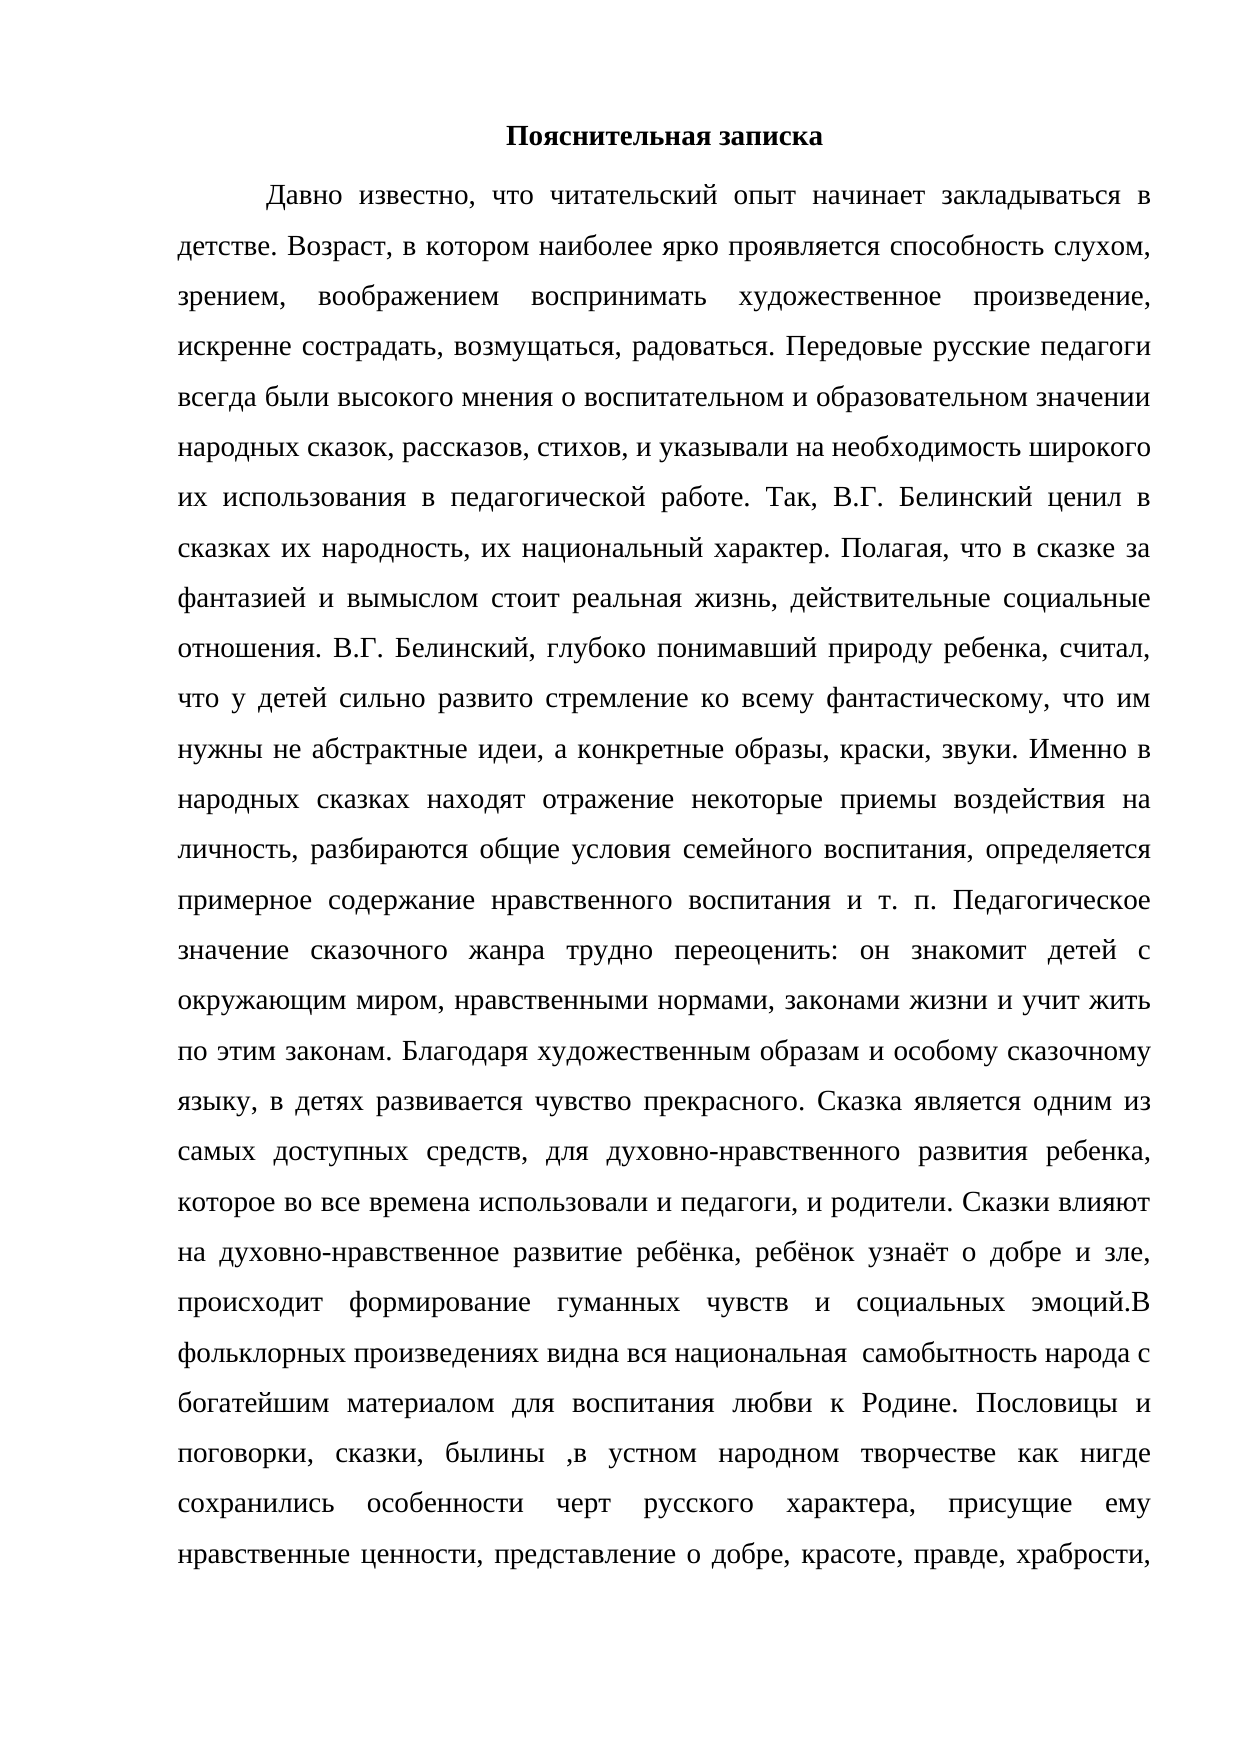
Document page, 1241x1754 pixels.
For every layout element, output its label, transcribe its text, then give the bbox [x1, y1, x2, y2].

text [177, 177, 1152, 1569]
text Пояснительная записка [177, 118, 1152, 152]
